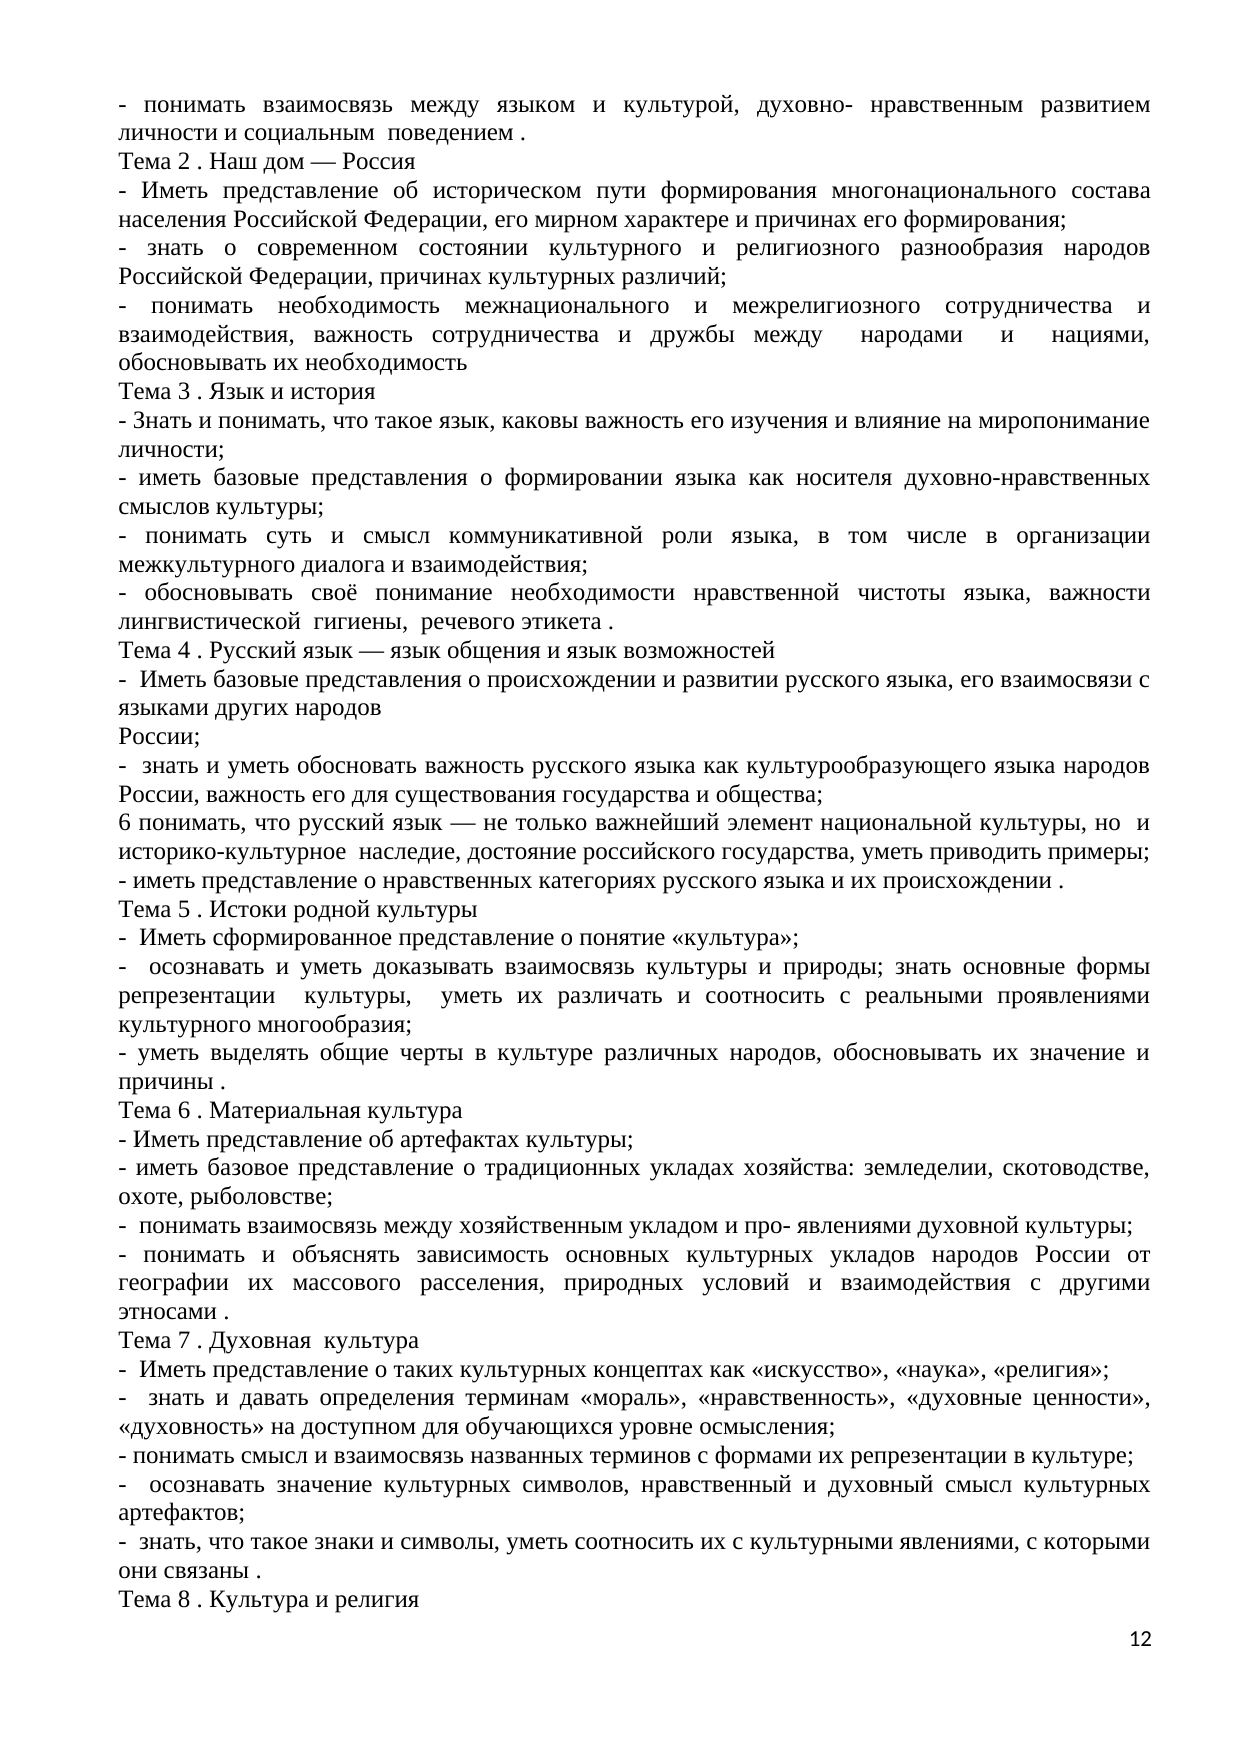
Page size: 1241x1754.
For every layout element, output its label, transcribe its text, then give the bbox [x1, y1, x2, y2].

text - осознавать значение культурных символов, нравственный и духовный смысл культурных артефактов; [118, 1469, 1152, 1526]
text Тема 3 . Язык и история [118, 376, 1152, 405]
text - иметь базовые представления о формировании языка как носителя духовно-нравственных смыслов культуры; [118, 462, 1152, 520]
text - знать и давать определения терминам «мораль», «нравственность», «духовные ценности», «духовность» на доступном для обучающихся уровне осмысления; [118, 1382, 1152, 1440]
text - Иметь сформированное представление о понятие «культура»; [118, 922, 1152, 951]
text Тема 7 . Духовная культура [118, 1325, 1152, 1354]
text Тема 5 . Истоки родной культуры [118, 894, 1152, 922]
text - понимать суть и смысл коммуникативной роли языка, в том числе в организации межкультурного диалога и взаимодействия; [118, 520, 1152, 577]
text - иметь базовое представление о традиционных укладах хозяйства: земледелии, скотоводстве, охоте, рыболовстве; [118, 1152, 1152, 1210]
text - знать, что такое знаки и символы, уметь соотносить их с культурными явлениями, с которыми они связаны . [118, 1526, 1152, 1584]
text России; [118, 721, 1152, 750]
text Тема 4 . Русский язык — язык общения и язык возможностей [118, 635, 1152, 664]
text - Иметь представление об артефактах культуры; [118, 1124, 1152, 1152]
text - уметь выделять общие черты в культуре различных народов, обосновывать их значение и причины . [118, 1037, 1152, 1095]
text - знать о современном состоянии культурного и религиозного разнообразия народов Российской Федерации, причинах культурных различий; [118, 232, 1152, 290]
text - знать и уметь обосновать важность русского языка как культурообразующего языка народов России, важность его для существования государства и общества; [118, 750, 1152, 807]
text Тема 8 . Культура и религия [118, 1584, 1152, 1612]
text - обосновывать своё понимание необходимости нравственной чистоты языка, важности лингвистической гигиены, речевого этикета . [118, 577, 1152, 635]
text - Знать и понимать, что такое язык, каковы важность его изучения и влияние на миропонимание личности; [118, 405, 1152, 462]
text - Иметь представление об историческом пути формирования многонационального состава населения Российской Федерации, его мирном характере и причинах его формирования; [118, 175, 1152, 232]
text - понимать смысл и взаимосвязь названных терминов с формами их репрезентации в культуре; [118, 1440, 1152, 1469]
text - осознавать и уметь доказывать взаимосвязь культуры и природы; знать основные формы репрезентации культуры, уметь их различать и соотносить с реальными проявлениями культурного многообразия; [118, 951, 1152, 1037]
text Тема 6 . Материальная культура [118, 1095, 1152, 1124]
text Тема 2 . Наш дом — Россия [118, 146, 1152, 175]
text - иметь представление о нравственных категориях русского языка и их происхождении . [118, 865, 1152, 894]
text - Иметь представление о таких культурных концептах как «искусство», «наука», «религия»; [118, 1354, 1152, 1382]
text - Иметь базовые представления о происхождении и развитии русского языка, его взаимосвязи с языками других народов [118, 664, 1152, 721]
text - понимать и объяснять зависимость основных культурных укладов народов России от географии их массового расселения, природных условий и взаимодействия с другими этносами . [118, 1239, 1152, 1325]
text - понимать взаимосвязь между хозяйственным укладом и про- явлениями духовной культуры; [118, 1210, 1152, 1239]
text - понимать необходимость межнационального и межрелигиозного сотрудничества и взаимодействия, важность сотрудничества и дружбы между народами и нациями, обосновывать их необходимость [118, 290, 1152, 376]
text - понимать взаимосвязь между языком и культурой, духовно- нравственным развитием личности и социальным поведением . [118, 89, 1152, 146]
text 6 понимать, что русский язык — не только важнейший элемент национальной культуры, но и историко-культурное наследие, достояние российского государства, уметь приводить примеры; [118, 807, 1152, 865]
